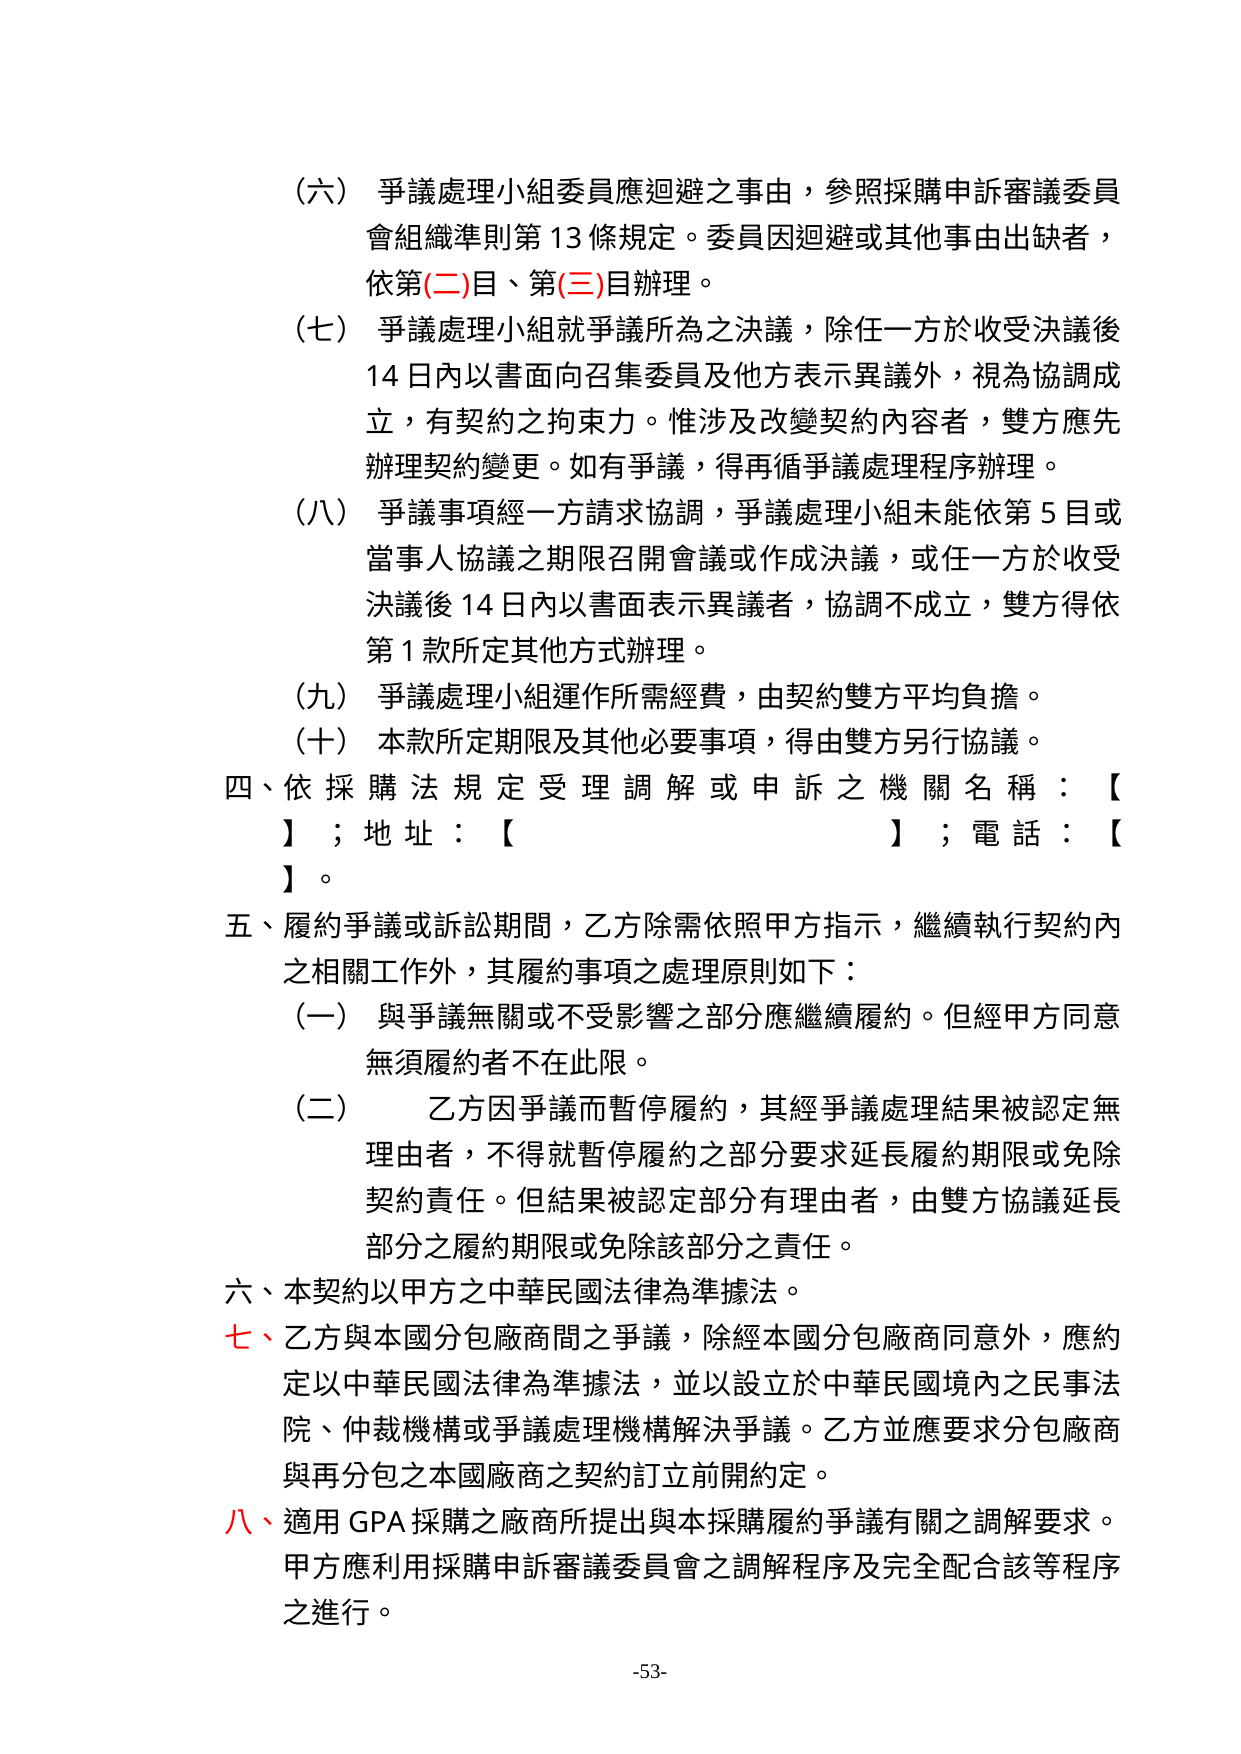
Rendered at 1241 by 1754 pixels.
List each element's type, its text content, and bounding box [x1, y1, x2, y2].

list 爭議處理小組委員應迴避之事由，參照採購申訴審議委員會組織準則第13條規定。委員因迴避或其他事由出缺者，依第(二)目、第(三)目辦理。 [277, 166, 1122, 304]
list 與爭議無關或不受影響之部分應繼續履約。但經甲方同意無須履約者不在此限。 [277, 991, 1122, 1083]
list 依採購法規定受理調解或申訴之機關名稱：【 】；地址：【 】；電話：【 】。 [224, 762, 1122, 899]
list 爭議處理小組就爭議所為之決議，除任一方於收受決議後14日內以書面向召集委員及他方表示異議外，視為協調成立，有契約之拘束力。惟涉及改變契約內容者，雙方應先辦理契約變更。如有爭議，得再循爭議處理程序辦理。 [277, 304, 1122, 487]
list 履約爭議或訴訟期間，乙方除需依照甲方指示，繼續執行契約內之相關工作外，其履約事項之處理原則如下： [224, 899, 1122, 991]
list 爭議事項經一方請求協調，爭議處理小組未能依第5目或當事人協議之期限召開會議或作成決議，或任一方於收受決議後14日內以書面表示異議者，協調不成立，雙方得依第1款所定其他方式辦理。 [277, 487, 1122, 670]
list 爭議處理小組運作所需經費，由契約雙方平均負擔。 [277, 670, 1122, 716]
list 乙方因爭議而暫停履約，其經爭議處理結果被認定無理由者，不得就暫停履約之部分要求延長履約期限或免除契約責任。但結果被認定部分有理由者，由雙方協議延長部分之履約期限或免除該部分之責任。 [277, 1083, 1122, 1266]
list 本契約以甲方之中華民國法律為準據法。 [224, 1266, 1122, 1312]
list 本款所定期限及其他必要事項，得由雙方另行協議。 [277, 716, 1122, 762]
list 適用GPA採購之廠商所提出與本採購履約爭議有關之調解要求。甲方應利用採購申訴審議委員會之調解程序及完全配合該等程序之進行。 [224, 1495, 1122, 1633]
list 乙方與本國分包廠商間之爭議，除經本國分包廠商同意外，應約定以中華民國法律為準據法，並以設立於中華民國境內之民事法院、仲裁機構或爭議處理機構解決爭議。乙方並應要求分包廠商與再分包之本國廠商之契約訂立前開約定。 [224, 1312, 1122, 1495]
